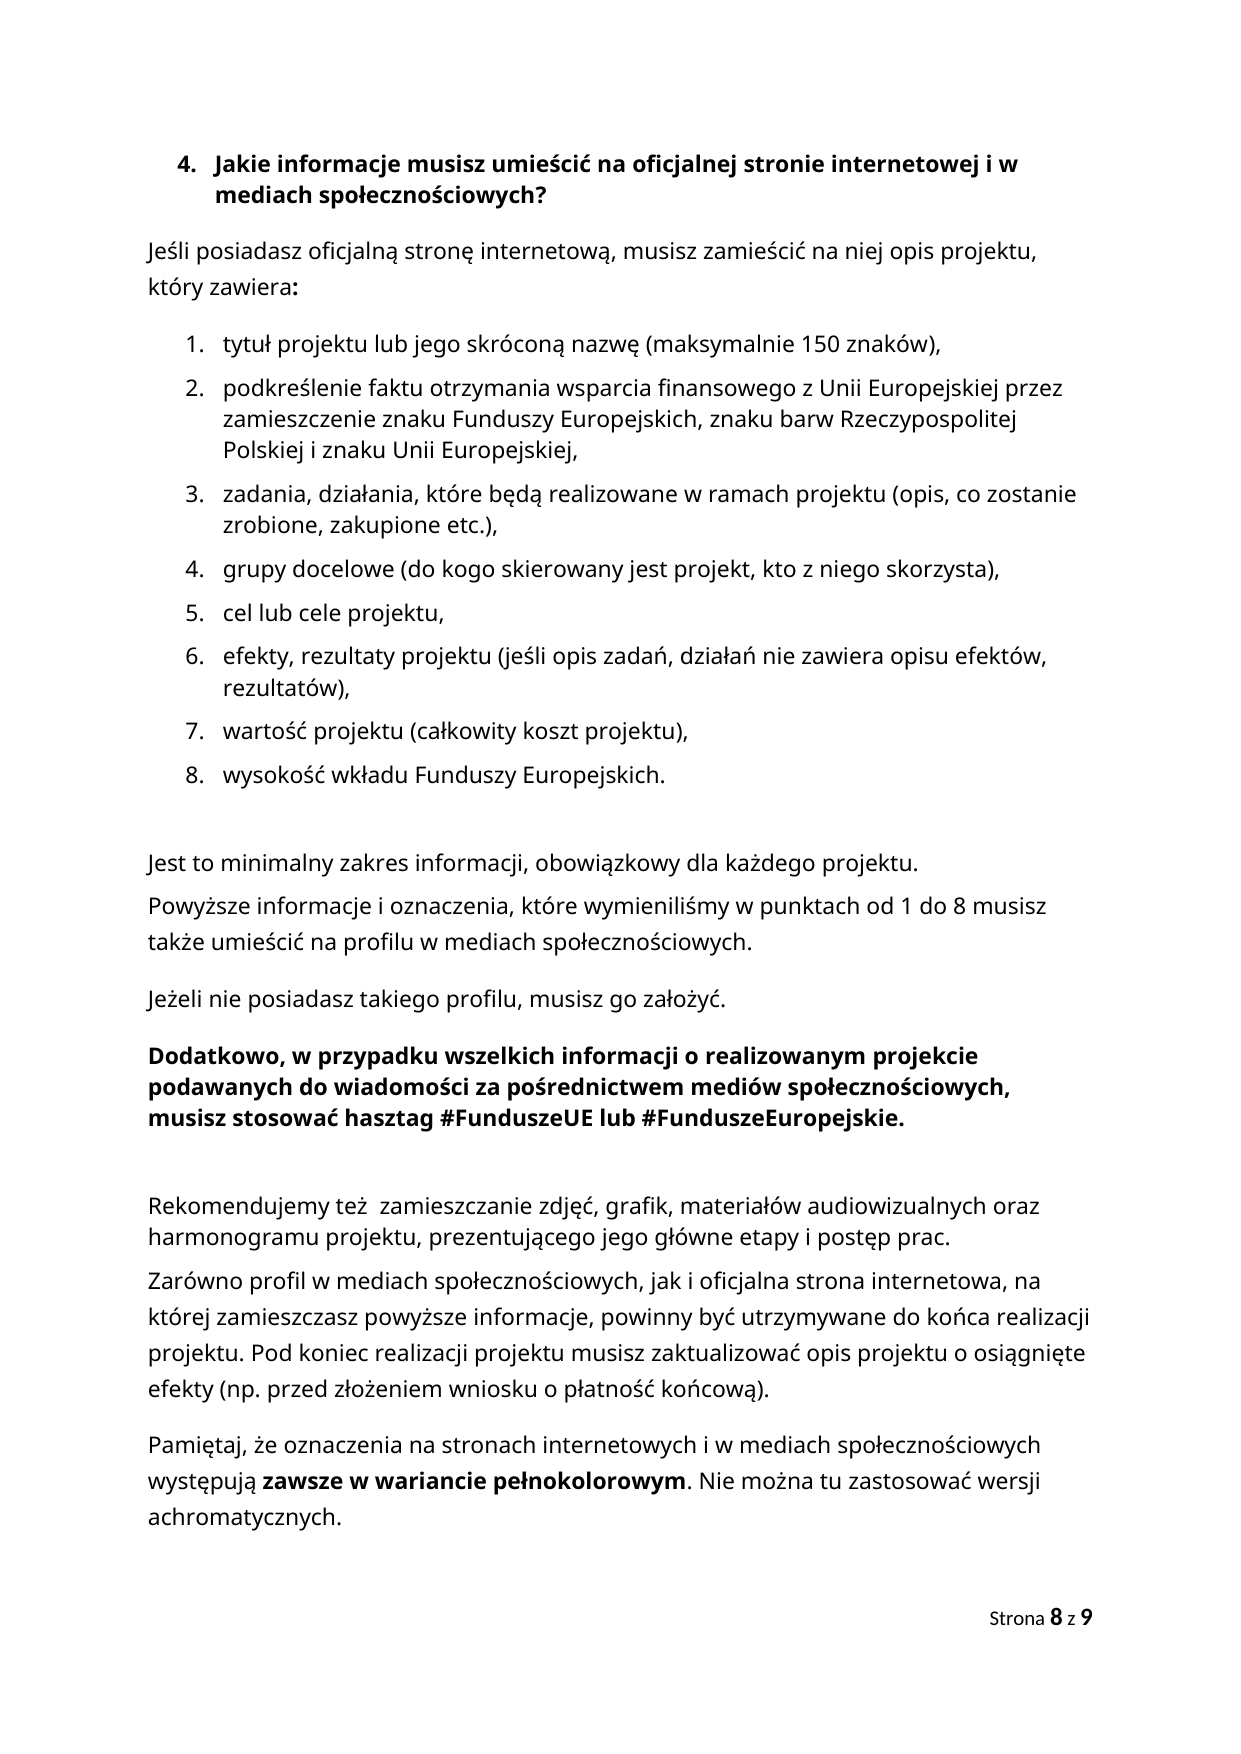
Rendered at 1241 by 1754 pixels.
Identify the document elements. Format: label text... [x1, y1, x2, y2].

text Zarówno profil w mediach społecznościowych, jak i oficjalna strona internetowa, na której zamieszczasz powyższe informacje, powinny być utrzymywane do końca realizacji projektu. Pod koniec realizacji projektu musisz zaktualizować opis projektu o osiągnięte efekty (np. przed złożeniem wniosku o płatność końcową). [148, 1265, 1093, 1404]
subtitle Jakie informacje musisz umieścić na oficjalnej stronie internetowej i w mediach społecznościowych? [177, 148, 1093, 210]
text Dodatkowo, w przypadku wszelkich informacji o realizowanym projekcie podawanych do wiadomości za pośrednictwem mediów społecznościowych, musisz stosować hasztag #FunduszeUE lub #FunduszeEuropejskie. [148, 1040, 1093, 1133]
text Pamiętaj, że oznaczenia na stronach internetowych i w mediach społecznościowych występują zawsze w wariancie pełnokolorowym. Nie można tu zastosować wersji achromatycznych. [148, 1429, 1093, 1532]
text Powyższe informacje i oznaczenia, które wymieniliśmy w punktach od 1 do 8 musisz także umieścić na profilu w mediach społecznościowych. [148, 890, 1093, 957]
list podkreślenie faktu otrzymania wsparcia finansowego z Unii Europejskiej przez zamieszczenie znaku Funduszy Europejskich, znaku barw Rzeczypospolitej Polskiej i znaku Unii Europejskiej, [185, 372, 1093, 465]
text Jeżeli nie posiadasz takiego profilu, musisz go założyć. [148, 983, 1093, 1014]
text Rekomendujemy też zamieszczanie zdjęć, grafik, materiałów audiowizualnych oraz harmonogramu projektu, prezentującego jego główne etapy i postęp prac. [148, 1190, 1093, 1252]
list grupy docelowe (do kogo skierowany jest projekt, kto z niego skorzysta), [185, 553, 1093, 584]
list zadania, działania, które będą realizowane w ramach projektu (opis, co zostanie zrobione, zakupione etc.), [185, 478, 1093, 540]
list cel lub cele projektu, [185, 597, 1093, 628]
text Jeśli posiadasz oficjalną stronę internetową, musisz zamieścić na niej opis projektu, który zawiera: [148, 235, 1093, 302]
list wartość projektu (całkowity koszt projektu), [185, 715, 1093, 747]
list efekty, rezultaty projektu (jeśli opis zadań, działań nie zawiera opisu efektów, rezultatów), [185, 640, 1093, 703]
text Jest to minimalny zakres informacji, obowiązkowy dla każdego projektu. [148, 847, 1093, 878]
list tytuł projektu lub jego skróconą nazwę (maksymalnie 150 znaków), [185, 328, 1093, 359]
list wysokość wkładu Funduszy Europejskich. [185, 759, 1093, 790]
